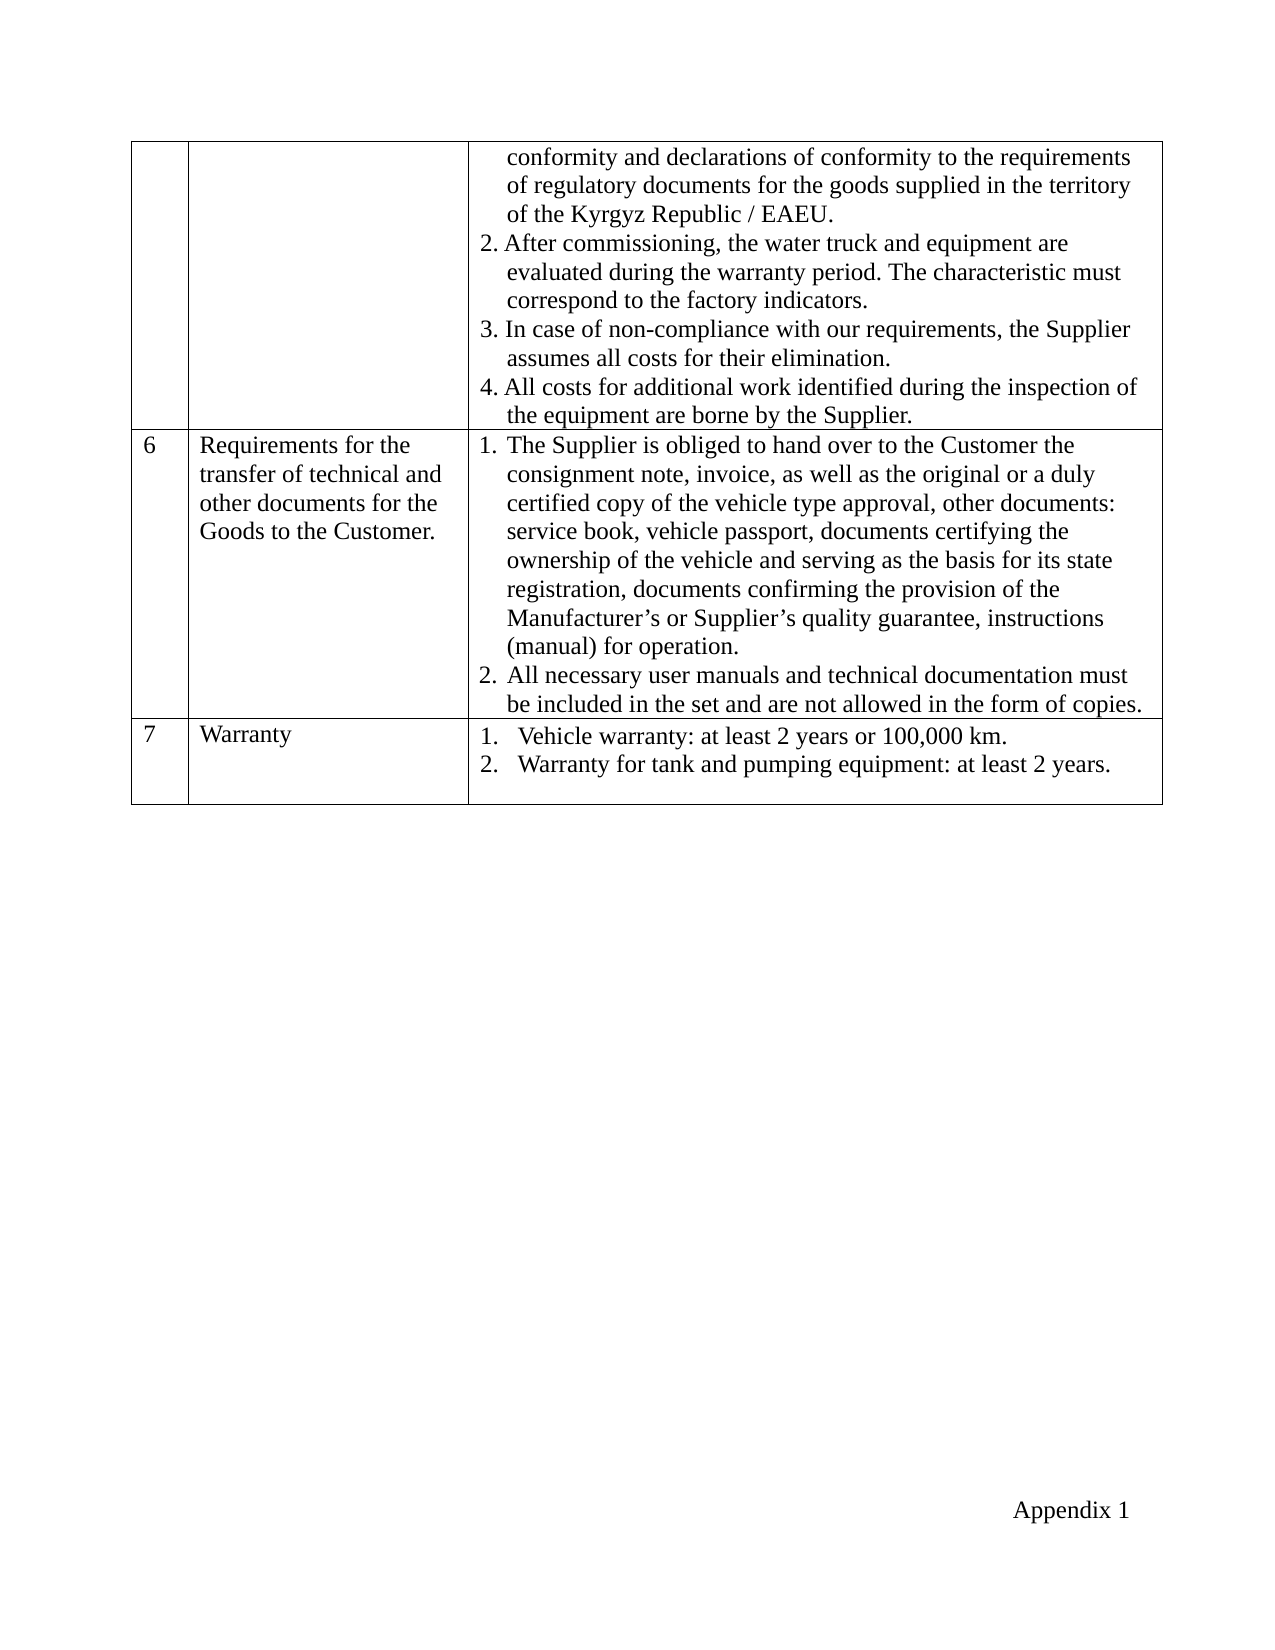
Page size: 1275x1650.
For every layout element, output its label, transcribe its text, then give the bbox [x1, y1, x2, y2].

table_cell 5 [132, 142, 188, 429]
text Appendix 1 [881, 1495, 1186, 1524]
table_cell Requirements for the transfer of technical and other documents for the Goods to the Customer. [189, 430, 468, 718]
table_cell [189, 142, 468, 429]
table_cell 6 [132, 430, 188, 718]
table_cell The Supplier is obliged to hand over to the Customer the consignment note, invoice, as well as the original or a duly certified copy of the vehicle type approval, other documents: service book, vehicle passport, documents certifying the ownership of the vehicle and serving as the basis for its state registration, documents confirming the provision of the Manufacturer’s or Supplier’s quality guarantee, instructions (manual) for operation. All necessary user manuals and technical documentation must be included in the set and are not allowed in the form of copies. [469, 430, 1162, 718]
table_cell 7 [132, 719, 188, 804]
table_cell Warranty [189, 719, 468, 804]
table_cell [469, 142, 1162, 429]
table_cell Vehicle warranty: at least 2 years or 100,000 km. Warranty for tank and pumping equipment: at least 2 years. [469, 719, 1162, 804]
